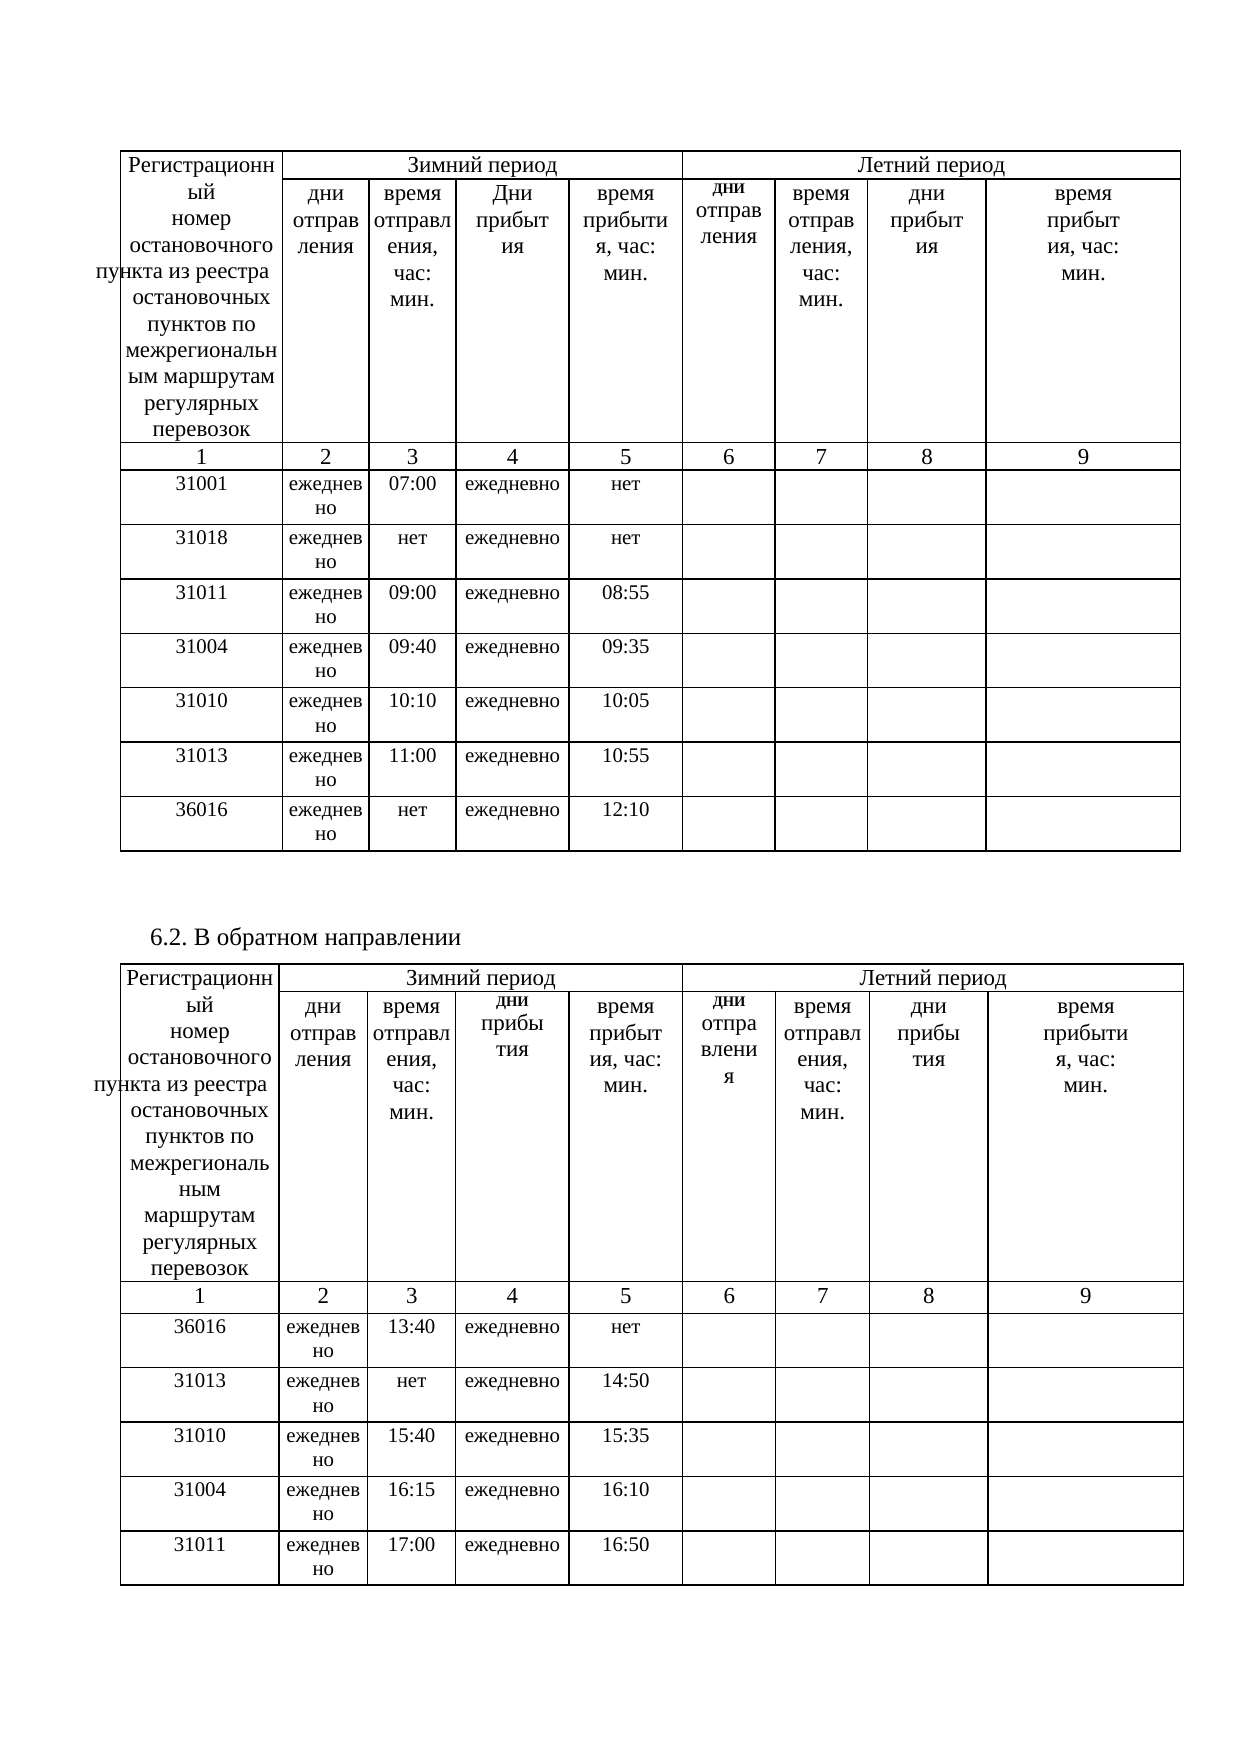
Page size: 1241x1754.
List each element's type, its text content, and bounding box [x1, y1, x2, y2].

table_cell 31011 [121, 580, 282, 632]
table_header Регистрационный номер остановочного пункта из реестра остановочных пунктов по межрегиональным маршрутам регулярных перевозок [121, 965, 278, 1281]
table_cell время прибыти я, час: мин. [570, 180, 682, 441]
table_cell ДНИ отправ ления [683, 180, 774, 441]
table_cell [776, 580, 867, 632]
table_cell 7 [776, 1282, 869, 1312]
table_cell 07:00 [370, 471, 455, 524]
table_cell 16:15 [368, 1477, 455, 1530]
table_cell 7 [776, 443, 867, 469]
table_cell [868, 797, 985, 850]
table_cell [683, 1423, 775, 1476]
table_cell время прибыт ия, час: мин. [987, 180, 1180, 441]
table_cell [868, 525, 985, 578]
table_cell 31004 [121, 634, 282, 687]
table_cell Дни прибыт ия [457, 180, 568, 441]
table_cell 3 [368, 1282, 455, 1312]
table_cell ежедневно [456, 1368, 568, 1421]
table_cell 16:10 [570, 1477, 682, 1530]
table_cell 31013 [121, 1368, 278, 1421]
table_cell время прибыти я, час: мин. [989, 992, 1183, 1281]
table_cell [870, 1368, 987, 1421]
table_cell 31013 [121, 743, 282, 796]
table_cell 2 [280, 1282, 367, 1312]
table_cell ежедневно [457, 688, 568, 741]
table_cell 11:00 [370, 743, 455, 796]
table_cell [987, 688, 1180, 741]
table_cell [870, 1477, 987, 1530]
table_cell [868, 634, 985, 687]
table_cell нет [368, 1368, 455, 1421]
table_cell ежедневно [457, 797, 568, 850]
table_cell время отправл ения, час: мин. [370, 180, 455, 441]
table_cell [776, 525, 867, 578]
table_cell 15:40 [368, 1423, 455, 1476]
table_cell [870, 1532, 987, 1584]
table_cell [987, 634, 1180, 687]
table_cell [868, 471, 985, 524]
table_cell [868, 580, 985, 632]
table_cell дни отправ ления [283, 180, 368, 441]
table_cell ежедневно [457, 580, 568, 632]
table_cell время отправл ения, час: мин. [368, 992, 455, 1281]
table_cell 4 [457, 443, 568, 469]
table_cell ДНИ прибы тия [456, 992, 568, 1281]
table_cell [870, 1423, 987, 1476]
table_cell нет [570, 525, 682, 578]
table_cell 15:35 [570, 1423, 682, 1476]
table_cell ежедневно [283, 525, 368, 578]
table_cell 36016 [121, 797, 282, 850]
table_cell время отправ ления, час: мин. [776, 180, 867, 441]
table_cell 10:10 [370, 688, 455, 741]
table_header Летний период [683, 152, 1180, 178]
table_header Зимний период [280, 965, 682, 991]
table_cell [776, 471, 867, 524]
table_cell [776, 634, 867, 687]
table_cell 8 [868, 443, 985, 469]
table_cell время отправл ения, час: мин. [776, 992, 869, 1281]
table_cell 1 [121, 443, 282, 469]
table_cell 31011 [121, 1532, 278, 1584]
table_cell [987, 580, 1180, 632]
table_cell [776, 1477, 869, 1530]
table_cell [683, 743, 774, 796]
table_cell ежедневно [280, 1477, 367, 1530]
table_cell ежедневно [283, 688, 368, 741]
table_cell 10:55 [570, 743, 682, 796]
table_cell [987, 743, 1180, 796]
table_cell [683, 1477, 775, 1530]
table_cell 12:10 [570, 797, 682, 850]
table_cell [989, 1477, 1183, 1530]
table_cell 3 [370, 443, 455, 469]
table_cell [987, 471, 1180, 524]
table_header Регистрационный номер остановочного пункта из реестра остановочных пунктов по межрегиональным маршрутам регулярных перевозок [121, 152, 282, 441]
table_cell 9 [989, 1282, 1183, 1312]
table_cell [868, 743, 985, 796]
table_cell 16:50 [570, 1532, 682, 1584]
table_cell [776, 1532, 869, 1584]
table_cell [683, 797, 774, 850]
table_cell 5 [570, 1282, 682, 1312]
table_cell 6 [683, 443, 774, 469]
table_cell 09:40 [370, 634, 455, 687]
table_cell ежедневно [283, 580, 368, 632]
table_cell 08:55 [570, 580, 682, 632]
table_cell ежедневно [283, 797, 368, 850]
table_cell нет [370, 797, 455, 850]
table_cell ежедневно [283, 634, 368, 687]
table_cell ежедневно [457, 471, 568, 524]
table_cell [870, 1314, 987, 1367]
table_cell ежедневно [280, 1314, 367, 1367]
table_cell 31010 [121, 1423, 278, 1476]
table_cell 10:05 [570, 688, 682, 741]
table_cell нет [370, 525, 455, 578]
table_cell нет [570, 471, 682, 524]
table_cell [683, 1314, 775, 1367]
table_cell 09:35 [570, 634, 682, 687]
table_cell ежедневно [283, 743, 368, 796]
table_cell [989, 1423, 1183, 1476]
table_cell [987, 797, 1180, 850]
table_cell [683, 634, 774, 687]
table_cell [683, 580, 774, 632]
table_cell ДНИ отпра влени я [683, 992, 775, 1281]
table_cell дни прибы тия [870, 992, 987, 1281]
table_cell ежедневно [456, 1314, 568, 1367]
table_cell [987, 525, 1180, 578]
table_cell [776, 1314, 869, 1367]
table_cell [989, 1532, 1183, 1584]
table_cell [683, 688, 774, 741]
table_cell 8 [870, 1282, 987, 1312]
table_cell 5 [570, 443, 682, 469]
table_cell 31001 [121, 471, 282, 524]
table_cell 36016 [121, 1314, 278, 1367]
table_cell [776, 688, 867, 741]
table_cell 13:40 [368, 1314, 455, 1367]
table_cell [989, 1368, 1183, 1421]
table_cell [868, 688, 985, 741]
table_cell ежедневно [280, 1423, 367, 1476]
table_cell ежедневно [457, 634, 568, 687]
table_cell [683, 525, 774, 578]
table_cell 6 [683, 1282, 775, 1312]
text 6.2. В обратном направлении [150, 922, 1090, 950]
table_cell 31018 [121, 525, 282, 578]
table_cell нет [570, 1314, 682, 1367]
table_cell 1 [121, 1282, 278, 1312]
table_cell дни прибыт ия [868, 180, 985, 441]
table_cell дни отправ ления [280, 992, 367, 1281]
table_cell 14:50 [570, 1368, 682, 1421]
table_cell ежедневно [456, 1532, 568, 1584]
table_cell 31010 [121, 688, 282, 741]
table_cell [989, 1314, 1183, 1367]
table_cell ежедневно [280, 1532, 367, 1584]
table_cell 9 [987, 443, 1180, 469]
table_cell ежедневно [457, 743, 568, 796]
table_cell [776, 1423, 869, 1476]
table_cell [776, 1368, 869, 1421]
table_cell 31004 [121, 1477, 278, 1530]
table_cell ежедневно [280, 1368, 367, 1421]
table_cell ежедневно [456, 1477, 568, 1530]
table_cell [683, 1368, 775, 1421]
table_cell ежедневно [456, 1423, 568, 1476]
table_cell 2 [283, 443, 368, 469]
table_cell ежедневно [283, 471, 368, 524]
table_cell [683, 1532, 775, 1584]
table_cell [683, 471, 774, 524]
table_header Летний период [683, 965, 1183, 991]
table_cell 17:00 [368, 1532, 455, 1584]
table_cell 09:00 [370, 580, 455, 632]
table_cell [776, 743, 867, 796]
table_cell ежедневно [457, 525, 568, 578]
table_cell [776, 797, 867, 850]
table_cell время прибыт ия, час: мин. [570, 992, 682, 1281]
table_header Зимний период [283, 152, 682, 178]
table_cell 4 [456, 1282, 568, 1312]
